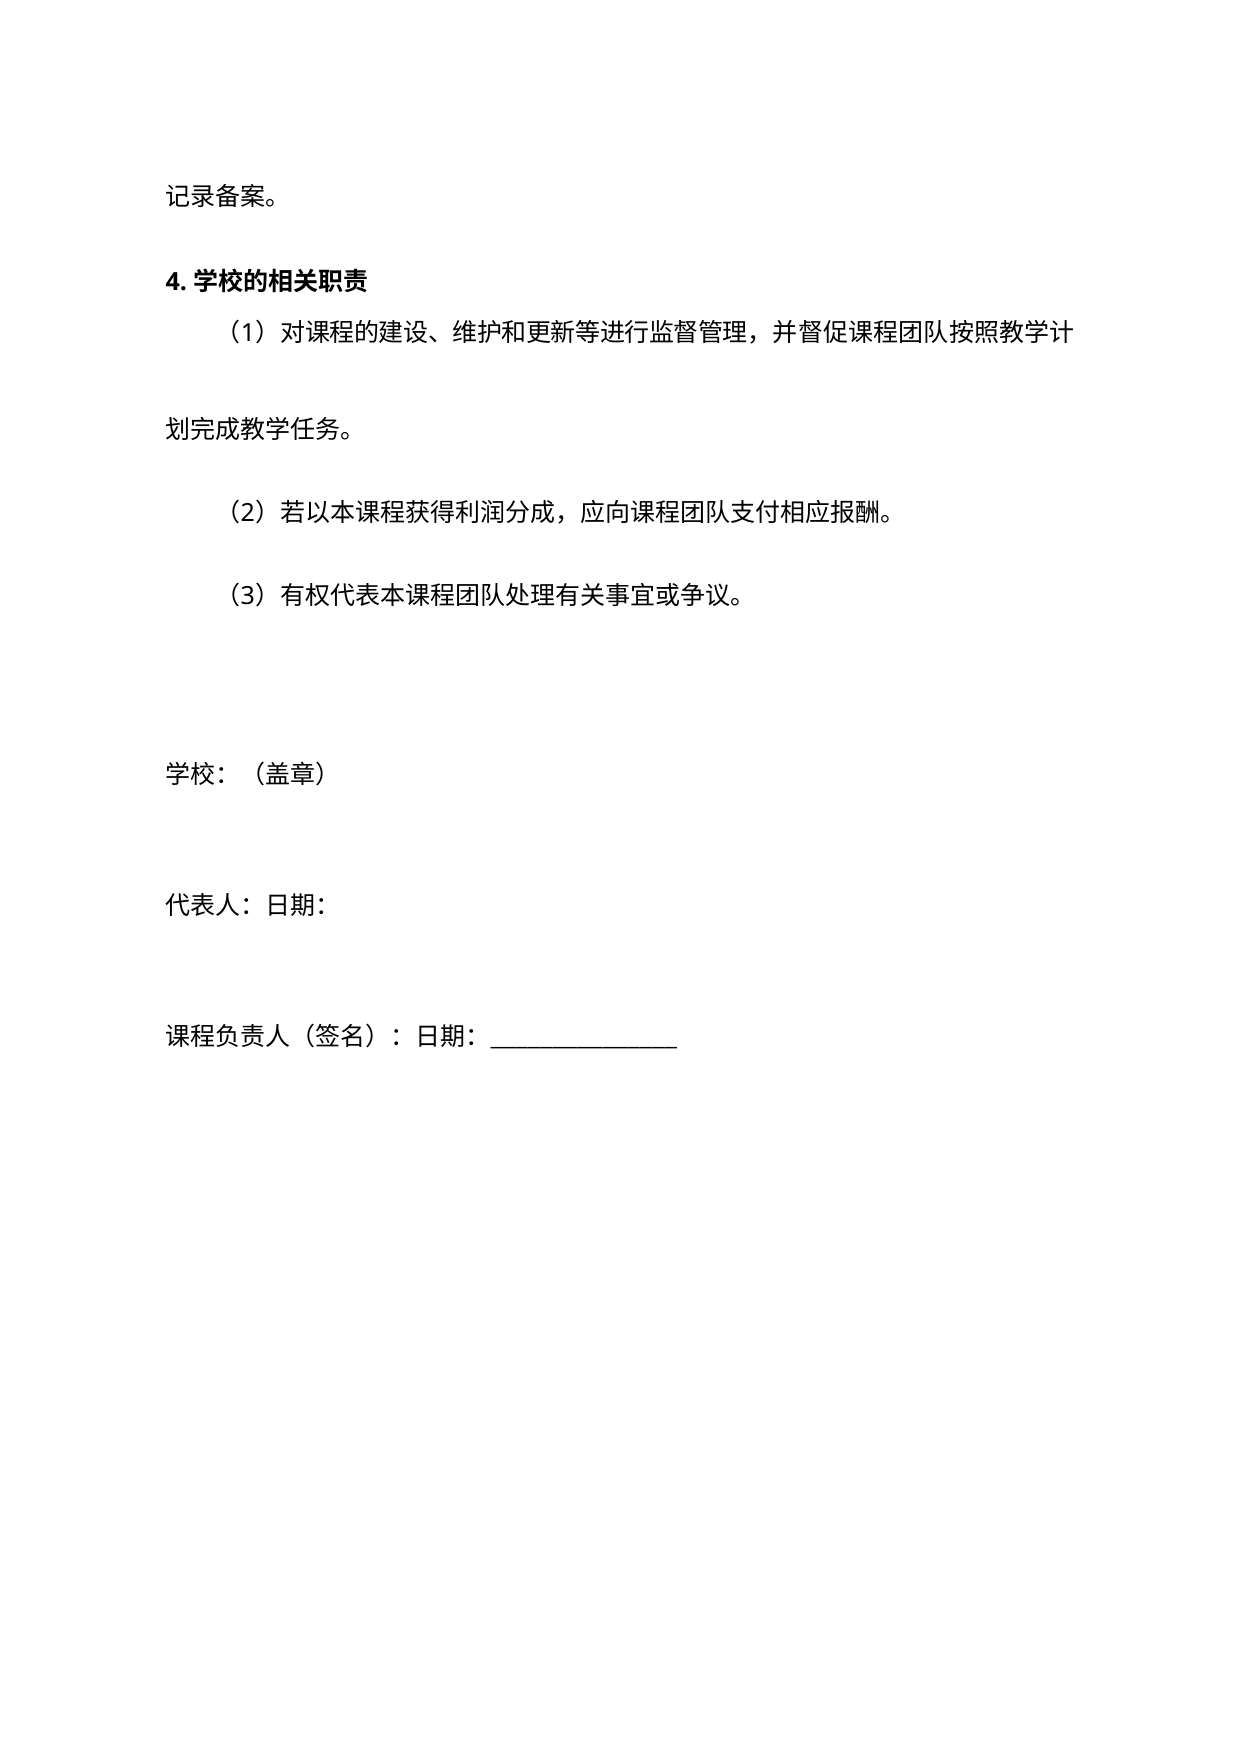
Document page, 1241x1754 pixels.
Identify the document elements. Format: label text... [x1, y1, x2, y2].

text （1）对课程的建设、维护和更新等进行监督管理，并督促课程团队按照教学计划完成教学任务。 [165, 298, 1075, 460]
text 课程负责人（签名）：日期：_______________ [165, 1002, 1075, 1067]
text 4. 学校的相关职责 [165, 261, 1147, 298]
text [165, 162, 1075, 227]
text （3）有权代表本课程团队处理有关事宜或争议。 [165, 561, 1075, 626]
text 学校：（盖章） [165, 740, 1075, 805]
text 代表人：日期： [165, 871, 1075, 936]
text （2）若以本课程获得利润分成，应向课程团队支付相应报酬。 [165, 478, 1075, 543]
